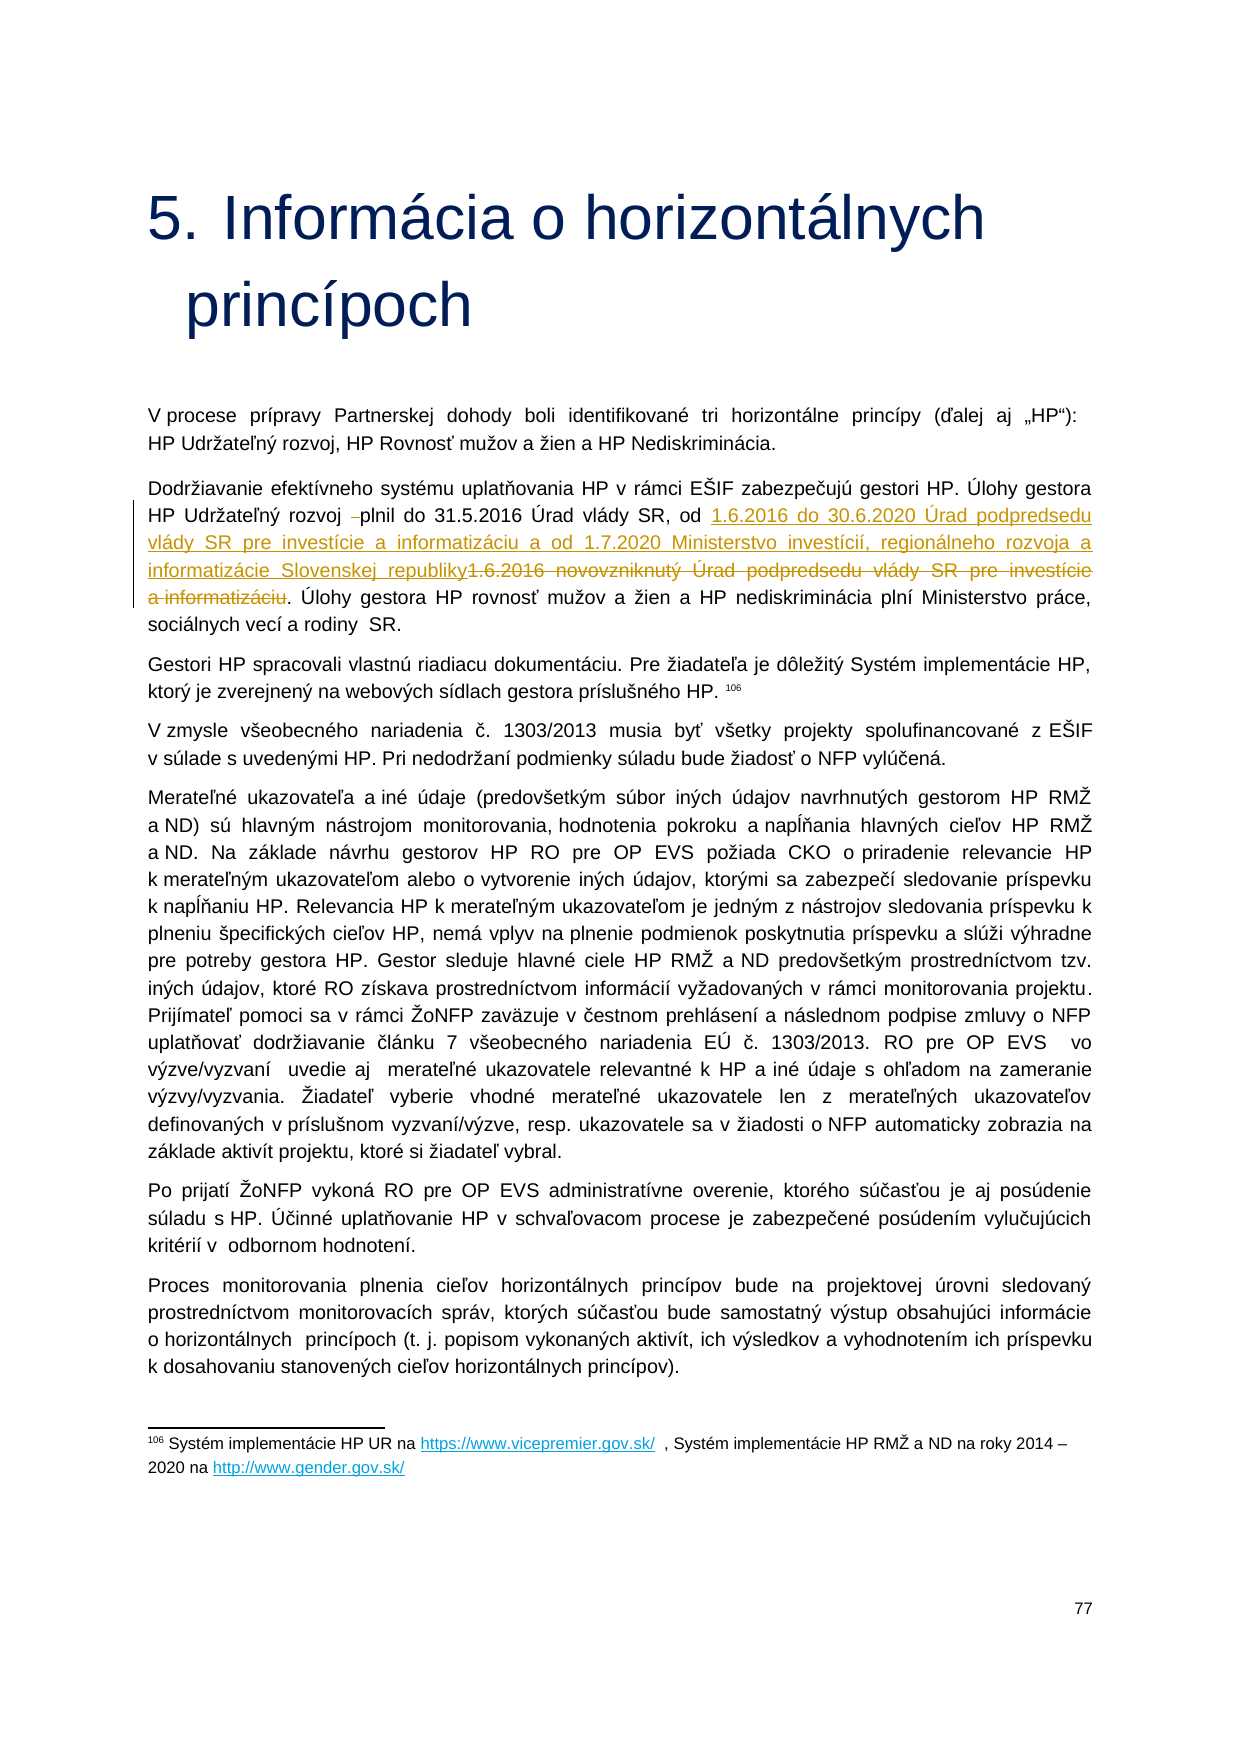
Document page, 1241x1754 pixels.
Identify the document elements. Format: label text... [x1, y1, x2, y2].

text Dodržiavanie efektívneho systému uplatňovania HP v rámci EŠIF zabezpečujú gestori HP. Úlohy gestora HP Udržateľný rozvoj plnil do 31.5.2016 Úrad vlády SR, od . Úlohy gestora HP rovnosť mužov a žien a HP nediskriminácia plní Ministerstvo práce, sociálnych vecí a rodiny SR. [148, 477, 1092, 551]
text Gestori HP spracovali vlastnú riadiacu dokumentáciu. Pre žiadateľa je dôležitý Systém implementácie HP, ktorý je zverejnený na webových sídlach gestora príslušného HP. [148, 652, 1092, 702]
text V zmysle všeobecného nariadenia č. 1303/2013 musia byť všetky projekty spolufinancované z EŠIF v súlade s uvedenými HP. Pri nedodržaní podmienky súladu bude žiadosť o NFP vylúčená. [148, 719, 1092, 769]
subtitle Informácia o horizontálnych princípoch [148, 181, 1092, 339]
text Dodržiavanie efektívneho systému uplatňovania HP v rámci EŠIF zabezpečujú gestori HP. Úlohy gestora HP Udržateľný rozvoj plnil do 31.5.2016 Úrad vlády SR, od . Úlohy gestora HP rovnosť mužov a žien a HP nediskriminácia plní Ministerstvo práce, sociálnych vecí a rodiny SR. [148, 552, 1092, 636]
text V procese prípravy Partnerskej dohody boli identifikované tri horizontálne princípy (ďalej aj „HP“): HP Udržateľný rozvoj, HP Rovnosť mužov a žien a HP Nediskriminácia. [148, 403, 1092, 454]
text Merateľné ukazovateľa a iné údaje (predovšetkým súbor iných údajov navrhnutých gestorom HP RMŽ a ND) sú hlavným nástrojom monitorovania, hodnotenia pokroku a napĺňania hlavných cieľov HP RMŽ a ND. Na základe návrhu gestorov HP RO pre OP EVS požiada CKO o priradenie relevancie HP k merateľným ukazovateľom alebo o vytvorenie iných údajov, ktorými sa zabezpečí sledovanie príspevku k napĺňaniu HP. Relevancia HP k merateľným ukazovateľom je jedným z nástrojov sledovania príspevku k plneniu špecifických cieľov HP, nemá vplyv na plnenie podmienok poskytnutia príspevku a slúži výhradne pre potreby gestora HP. Gestor sleduje hlavné ciele HP RMŽ a ND predovšetkým prostredníctvom tzv. iných údajov, ktoré RO získava prostredníctvom informácií vyžadovaných v rámci monitorovania projektu. Prijímateľ pomoci sa v rámci ŽoNFP zaväzuje v čestnom prehlásení a následnom podpise zmluvy o NFP uplatňovať dodržiavanie článku 7 všeobecného nariadenia EÚ č. 1303/2013. RO pre OP EVS vo výzve/vyzvaní uvedie aj merateľné ukazovatele relevantné k HP a iné údaje s ohľadom na zameranie výzvy/vyzvania. Žiadateľ vyberie vhodné merateľné ukazovatele len z merateľných ukazovateľov definovaných v príslušnom vyzvaní/výzve, resp. ukazovatele sa v žiadosti o NFP automaticky zobrazia na základe aktivít projektu, ktoré si žiadateľ vybral. [148, 786, 1092, 1162]
text Po prijatí ŽoNFP vykoná RO pre OP EVS administratívne overenie, ktorého súčasťou je aj posúdenie súladu s HP. Účinné uplatňovanie HP v schvaľovacom procese je zabezpečené posúdením vylučujúcich kritérií v odbornom hodnotení. [148, 1179, 1092, 1256]
text Proces monitorovania plnenia cieľov horizontálnych princípov bude na projektovej úrovni sledovaný prostredníctvom monitorovacích správ, ktorých súčasťou bude samostatný výstup obsahujúci informácie o horizontálnych princípoch (t. j. popisom vykonaných aktivít, ich výsledkov a vyhodnotením ich príspevku k dosahovaniu stanovených cieľov horizontálnych princípov). [148, 1273, 1092, 1378]
